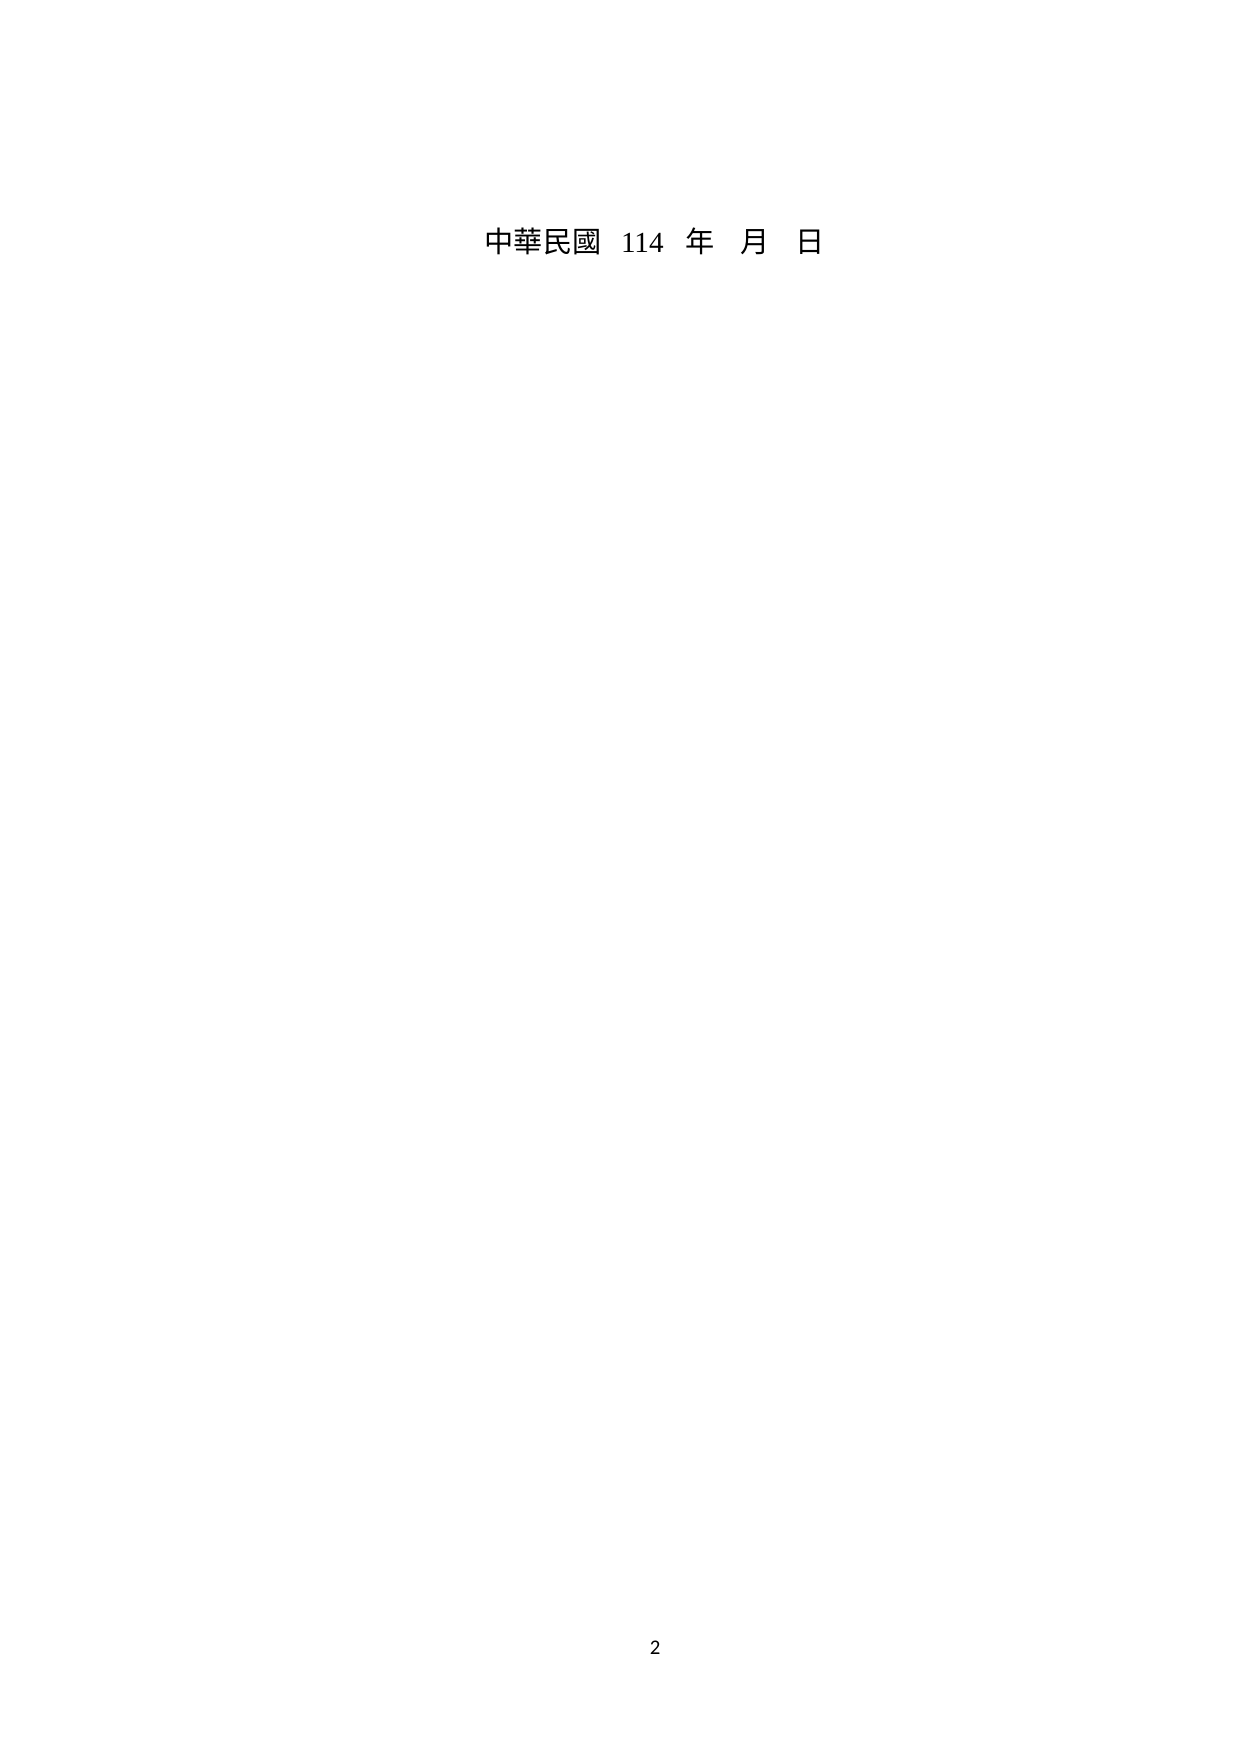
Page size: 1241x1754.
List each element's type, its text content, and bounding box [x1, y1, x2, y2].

text 中華民國 114 年 月 日 [187, 202, 1122, 277]
